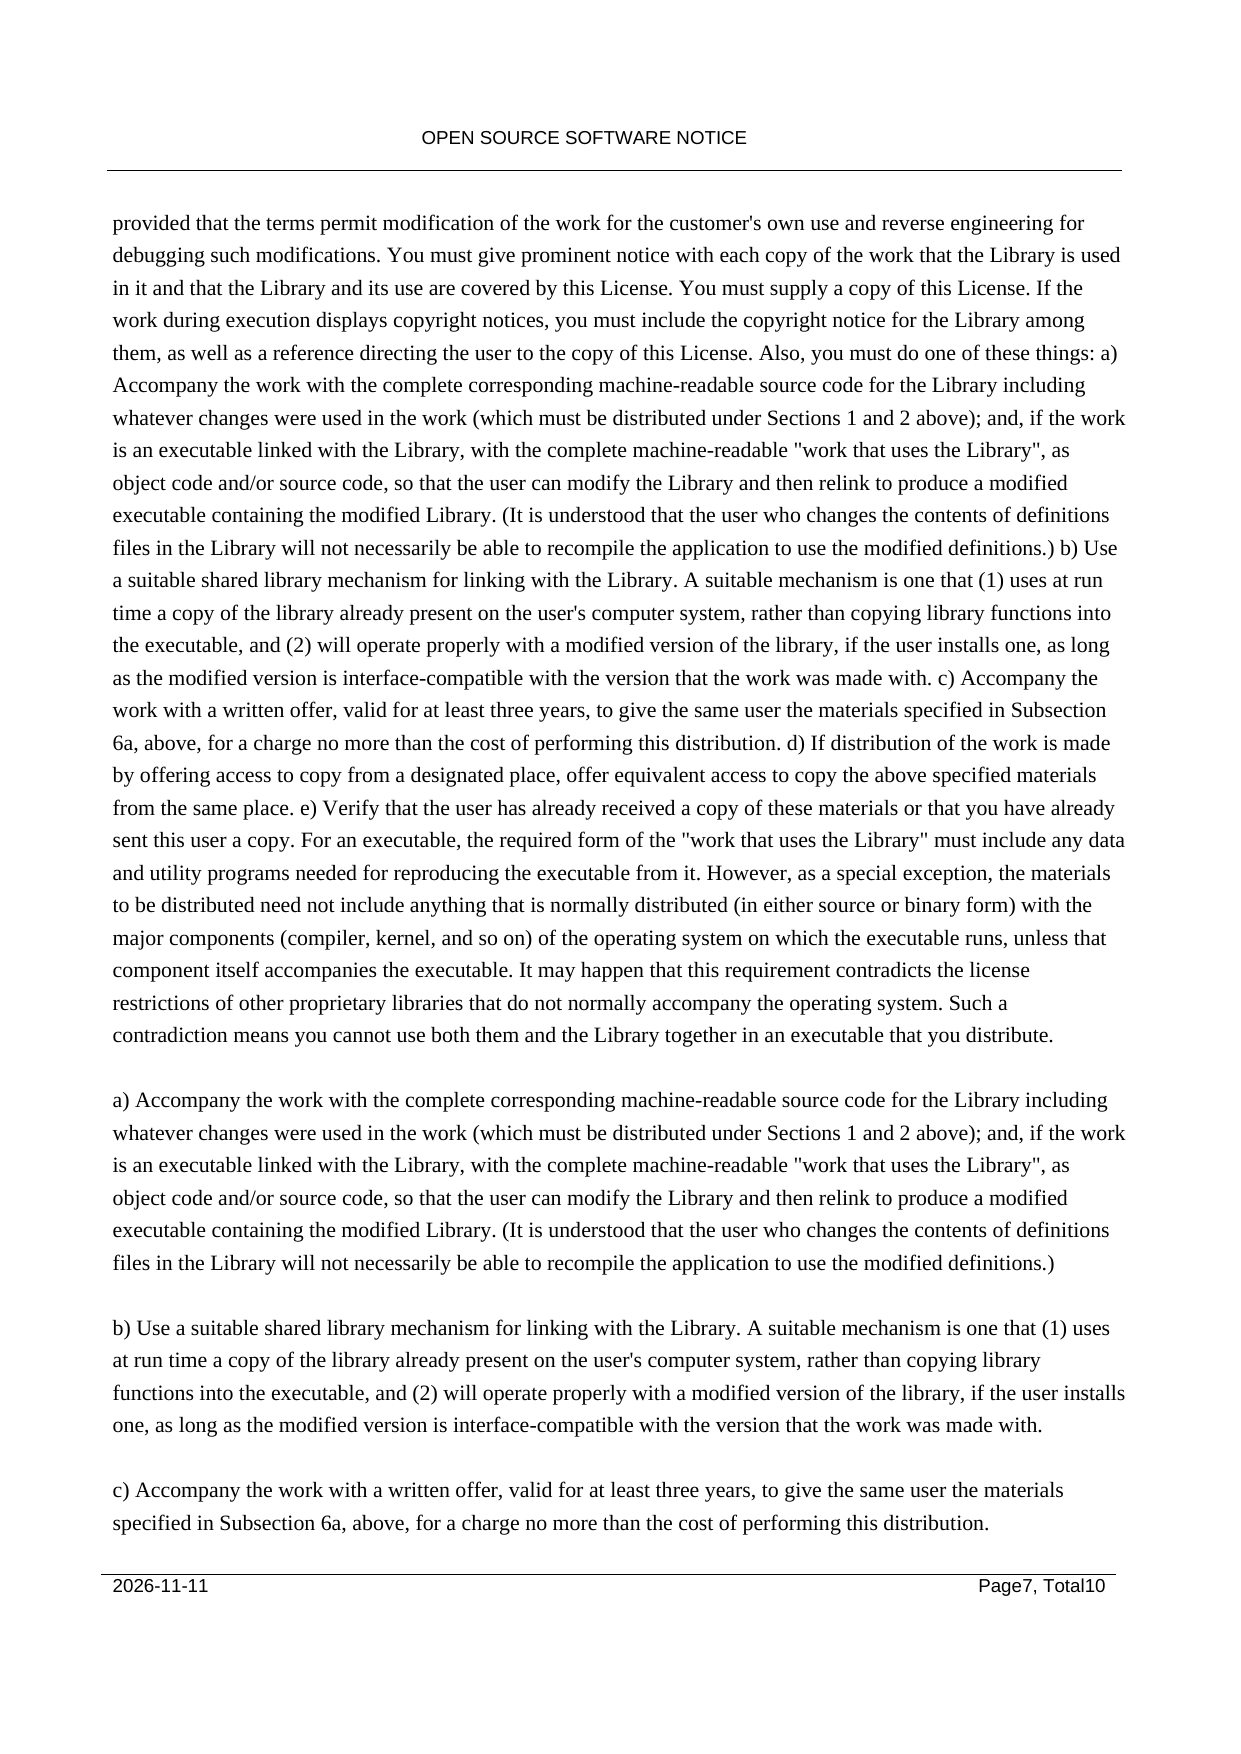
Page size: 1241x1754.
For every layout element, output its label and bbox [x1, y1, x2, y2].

text [112, 206, 1128, 1539]
